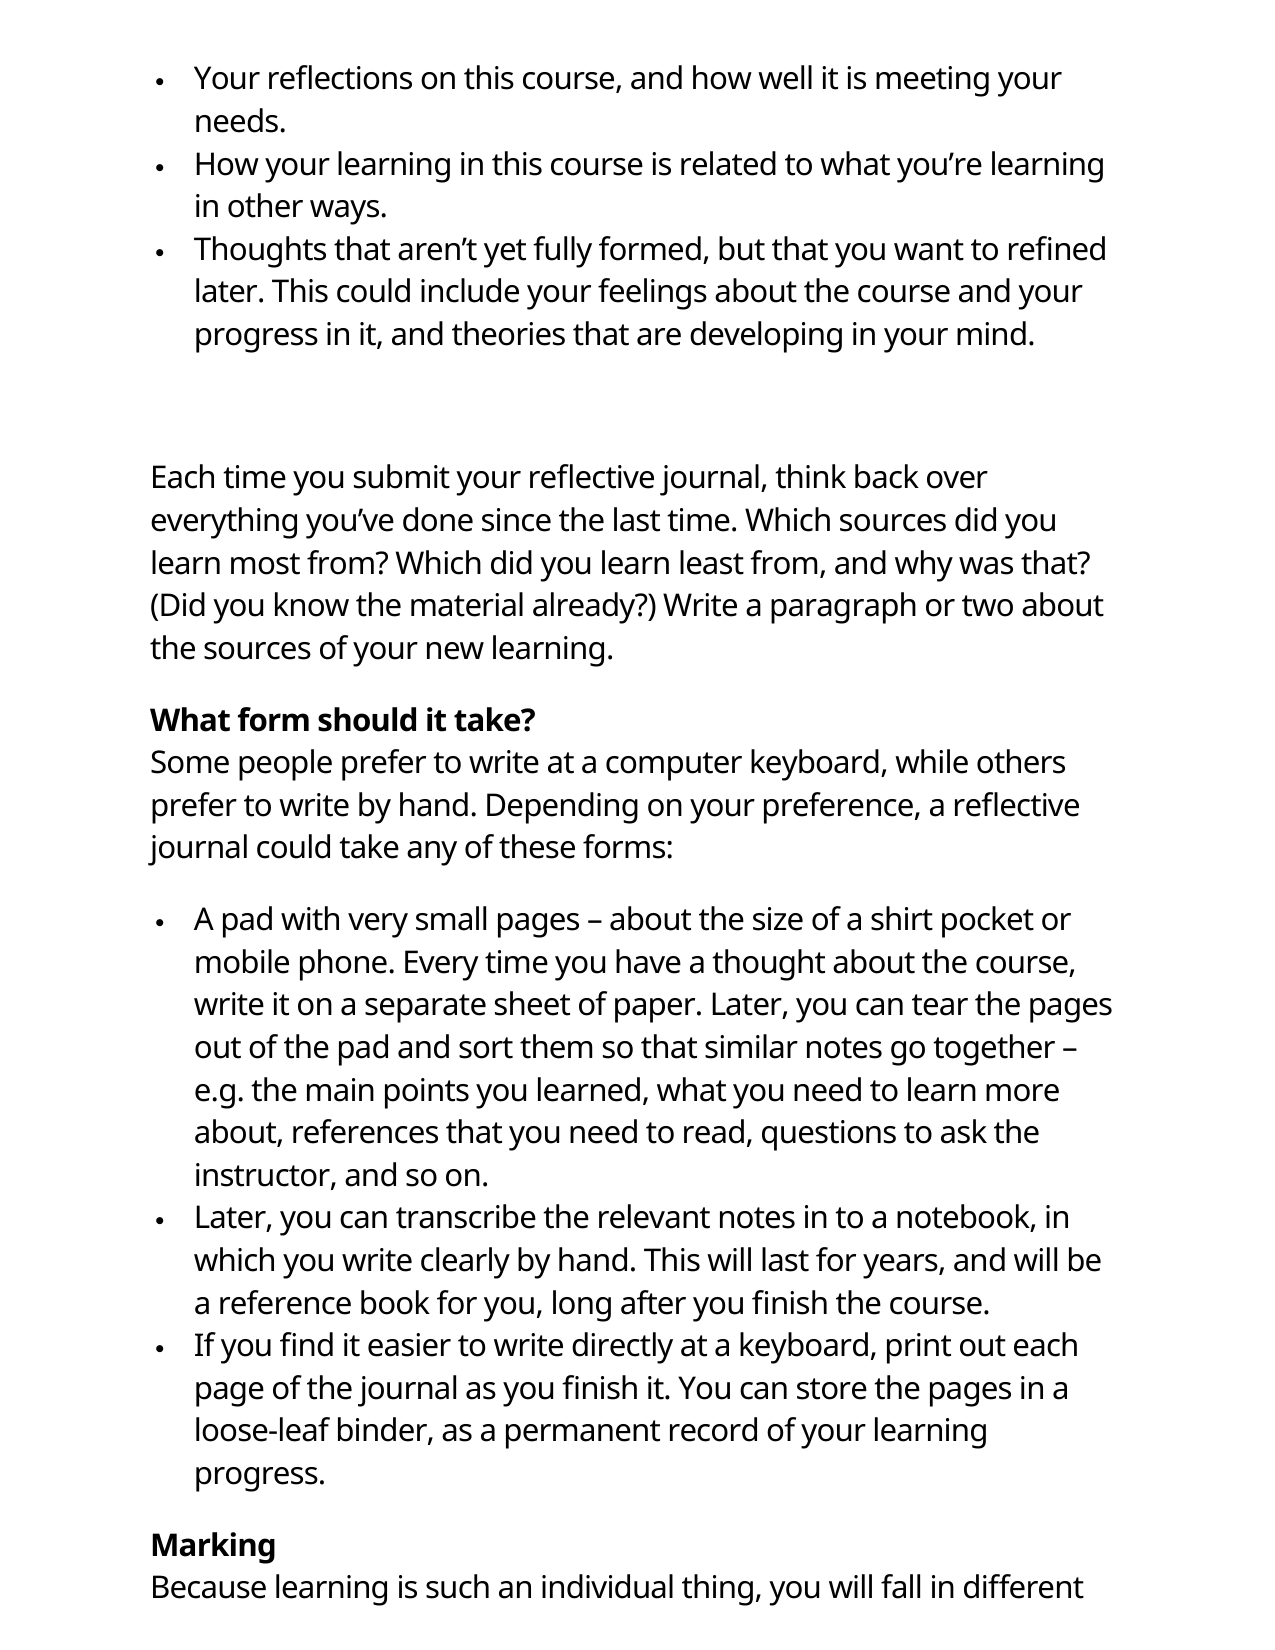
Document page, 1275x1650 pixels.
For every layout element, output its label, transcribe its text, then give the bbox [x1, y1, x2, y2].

list How your learning in this course is related to what you’re learning in other ways. [156, 141, 1125, 227]
text Each time you submit your reflective journal, think back over everything you’ve done since the last time. Which sources did you learn most from? Which did you learn least from, and why was that? (Did you know the material already?) Write a paragraph or two about the sources of your new learning. [150, 455, 1125, 668]
list Thoughts that aren’t yet fully formed, but that you want to refined later. This could include your feelings about the course and your progress in it, and theories that are developing in your mind. [156, 227, 1125, 354]
list If you find it easier to write directly at a keyboard, print out each page of the journal as you finish it. You can store the pages in a loose-leaf binder, as a permanent record of your learning progress. [156, 1323, 1125, 1494]
list A pad with very small pages – about the size of a shirt pocket or mobile phone. Every time you have a thought about the course, write it on a separate sheet of paper. Later, you can tear the pages out of the pad and sort them so that similar notes go together – e.g. the main points you learned, what you need to learn more about, references that you need to read, questions to ask the instructor, and so on. [156, 897, 1125, 1195]
text What form should it take? Some people prefer to write at a computer keyboard, while others prefer to write by hand. Depending on your preference, a reflective journal could take any of these forms: [150, 698, 1125, 868]
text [150, 1523, 1125, 1608]
list Later, you can transcribe the relevant notes in to a notebook, in which you write clearly by hand. This will last for years, and will be a reference book for you, long after you finish the course. [156, 1195, 1125, 1323]
list Your reflections on this course, and how well it is meeting your needs. [156, 56, 1125, 141]
